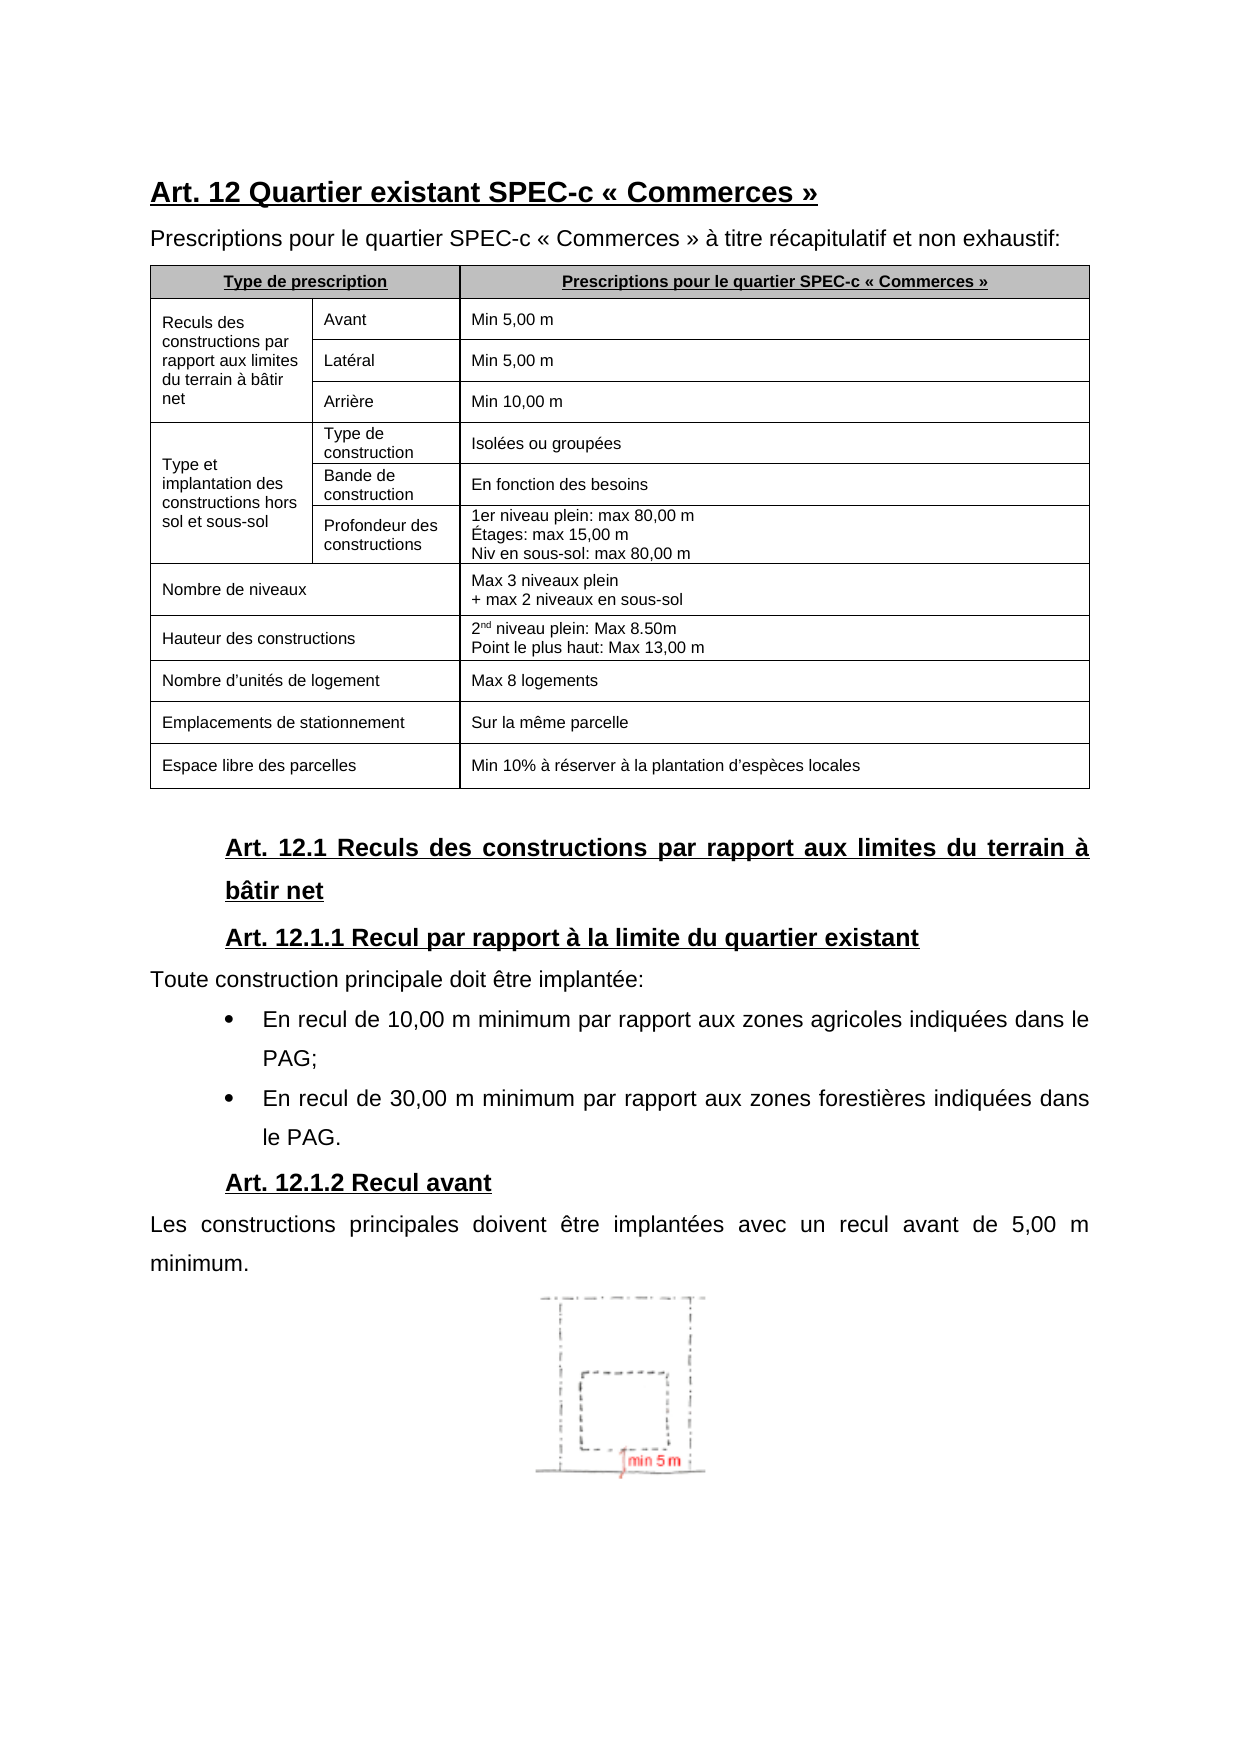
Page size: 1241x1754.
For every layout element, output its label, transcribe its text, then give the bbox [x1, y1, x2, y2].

table_cell Max 3 niveaux plein + max 2 niveaux en sous-sol [461, 564, 1089, 615]
table_cell Reculs des constructions par rapport aux limites du terrain à bâtir net [151, 299, 312, 422]
table_cell Min 5,00 m [461, 340, 1089, 381]
subtitle Art. 12.1.2 Recul avant [225, 1168, 1090, 1196]
table_cell Hauteur des constructions [151, 616, 459, 660]
table_header Type de prescription [151, 266, 459, 298]
table_cell Min 10,00 m [461, 382, 1089, 422]
table_cell Max 8 logements [461, 661, 1089, 701]
table_cell En fonction des besoins [461, 464, 1089, 505]
table_cell Nombre d’unités de logement [151, 661, 459, 701]
table_cell Type de construction [313, 423, 459, 463]
list En recul de 10,00 m minimum par rapport aux zones agricoles indiquées dans le PAG; [225, 1006, 1090, 1071]
text Les constructions principales doivent être implantées avec un recul avant de 5,00 m minimum. [150, 1211, 1090, 1277]
table_cell Type et implantation des constructions hors sol et sous-sol [151, 423, 312, 563]
text Prescriptions pour le quartier SPEC-c « Commerces » à titre récapitulatif et non exhaustif: [150, 225, 1090, 252]
subtitle Art. 12.1 Reculs des constructions par rapport aux limites du terrain à bâtir net [225, 859, 1090, 904]
table_cell Bande de construction [313, 464, 459, 505]
text Toute construction principale doit être implantée: [150, 966, 1090, 992]
subtitle Art. 12.1.1 Recul par rapport à la limite du quartier existant [225, 923, 1090, 952]
table_cell Isolées ou groupées [461, 423, 1089, 463]
table_cell Espace libre des parcelles [151, 744, 459, 788]
table_cell 2nd niveau plein: Max 8.50m Point le plus haut: Max 13,00 m [461, 616, 1089, 660]
picture [525, 1289, 715, 1490]
table_cell Sur la même parcelle [461, 702, 1089, 742]
table_cell Min 10% à réserver à la plantation d’espèces locales [461, 744, 1089, 788]
table_header Prescriptions pour le quartier SPEC-c « Commerces » [461, 266, 1089, 298]
table_cell Emplacements de stationnement [151, 702, 459, 742]
table_cell Profondeur des constructions [313, 506, 459, 563]
table_cell Arrière [313, 382, 459, 422]
table_cell Min 5,00 m [461, 299, 1089, 339]
table_cell 1er niveau plein: max 80,00 m Étages: max 15,00 m Niv en sous-sol: max 80,00 m [461, 506, 1089, 563]
list En recul de 30,00 m minimum par rapport aux zones forestières indiquées dans le PAG. [225, 1084, 1090, 1150]
table_cell Avant [313, 299, 459, 339]
table_cell Latéral [313, 340, 459, 381]
table_cell Nombre de niveaux [151, 564, 459, 615]
subtitle Art. 12.1 Reculs des constructions par rapport aux limites du terrain à bâtir net [225, 833, 1090, 858]
subtitle Art. 12 Quartier existant SPEC-c « Commerces » [150, 175, 1090, 208]
